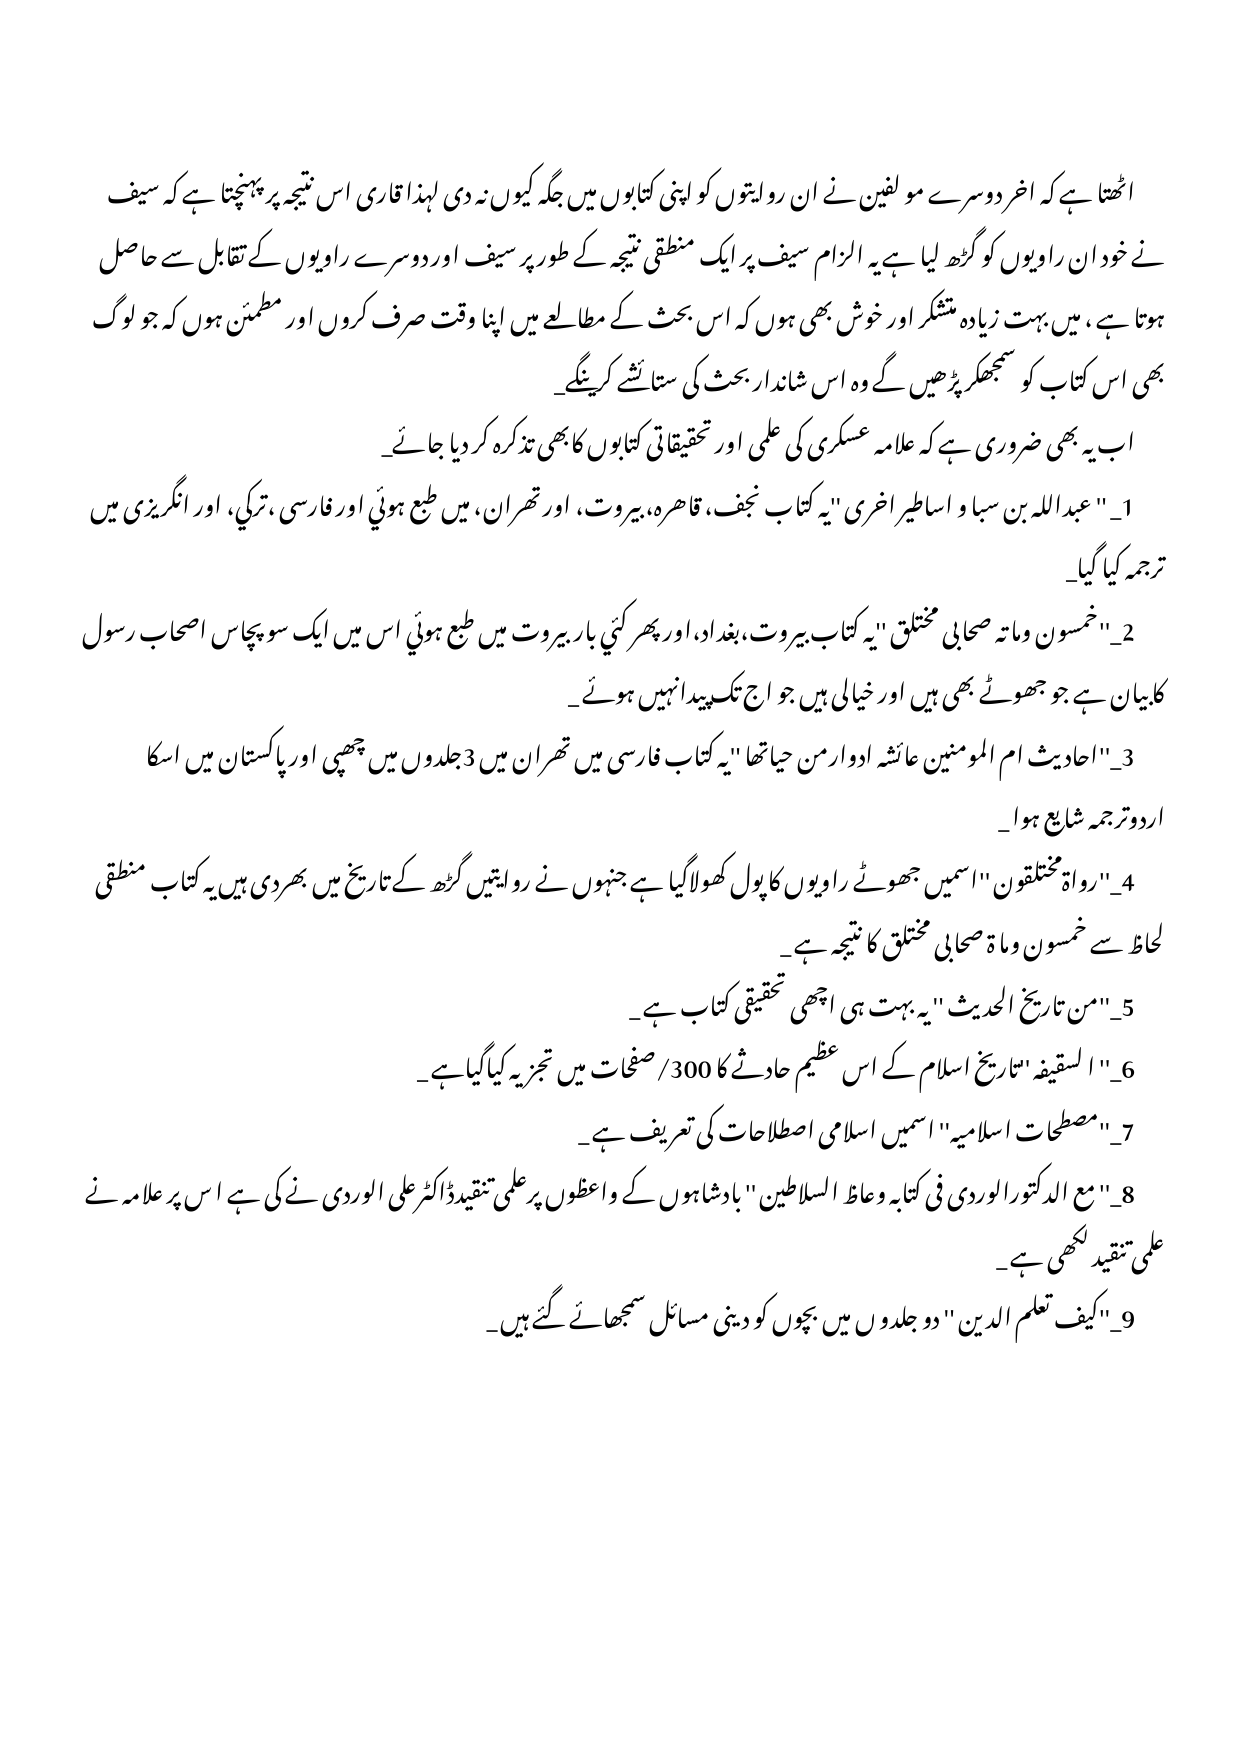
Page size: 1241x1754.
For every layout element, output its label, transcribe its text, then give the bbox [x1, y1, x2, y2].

text 9_''كيف تعلم الد ين '' دو جلدو ں ميں بچوں كو دينى مسائل سمجھائے گئے ہيں _ [75, 1281, 1165, 1344]
text 1_ '' عبداللہ بن سبا و اساطير اخرى ''يہ كتاب نجف، قاھرہ، بيروت، اورتھران، ميں طبع ہوئي اور فارسى ،تركي، اور انگريزى ميں ترجمہ كيا گيا_ [75, 469, 1165, 594]
text اب يہ بھى ضرورى ہے كہ علامہ عسكرى كى علمى اور تحقيقاتى كتابوں كابھى تذكرہ كر ديا جائے_ [75, 406, 1165, 469]
text 2_''خمسون وما تہ صحابى مختلق ''يہ كتاب بيروت،بغداد،اور پھر كئي باربيروت ميں طبع ہوئي اس ميں ايك سو پچاس اصحاب رسول كابيان ہے جو جھوٹے بھى ہيں اور خيالى ہيں جو اج تك پيدانہيں ہوئے _ [75, 594, 1165, 719]
text 4_''رواةمختلقون ''اسميں جھوٹے راويوں كا پول كھولاگيا ہے جنہوں نے روايتيں گڑھ كے تاريخ ميں بھردى ہيں يہ كتاب منطقى لحاظ سے خمسون وما ة صحابى مختلق كا نتيجہ ہے _ [75, 844, 1165, 969]
text 6_'' ا لسقيفہ ''تاريخ اسلام كے اس عظيم حادثے كا 300/صفحات ميں تجزيہ كياگياہے _ [75, 1031, 1165, 1094]
text 5_''من تاريخ الحديث '' يہ بہت ہى اچھى تحقيقى كتاب ہے _ [75, 969, 1165, 1031]
text 8_'' مع الدكتورالوردى فى كتابہ وعاظ السلاطين '' بادشاہوں كے واعظوں پرعلمى تنقيدڈاكٹرعلى الوردى نے كى ہے ا س پر علامہ نے علمى تنقيد لكھى ہے _ [75, 1156, 1165, 1281]
text اٹھتا ہے كہ اخر دوسرے مو لفين نے ان روايتوں كو اپنى كتابوں ميں جگہ كيوں نہ دى لہذا قارى اس نتيجہ پر پہنچتا ہے كہ سيف نے خود ان راويوں كو گڑھ ليا ہے يہ الزام سيف پر ايك منطقى نتيجہ كے طور پر سيف اور دوسرے راويوں كے تقابل سے حاصل ہوتا ہے ، ميں بہت زيادہ متشكر اور خوش بھى ہوں كہ اس بحث كے مطالعے ميں اپنا وقت صرف كروں اور مطمئن ہوں كہ جو لوگ بھى اس كتاب كو سمجھكر پڑھيں گے وہ اس شاندار بحث كى ستائشے كرينگے_ [75, 156, 1165, 406]
text 3_''احاديث ام المومنين عائشه ادوارمن حياتھا ''يہ كتاب فارسى ميں تھران ميں 3جلدوں ميں چھپى اور پاكستان ميں اسكا اردوترجمہ شايع ہوا _ [75, 719, 1165, 844]
text 7_''مصطحات اسلاميہ'' اسميں اسلامى اصطلاحات كى تعريف ہے _ [75, 1094, 1165, 1156]
